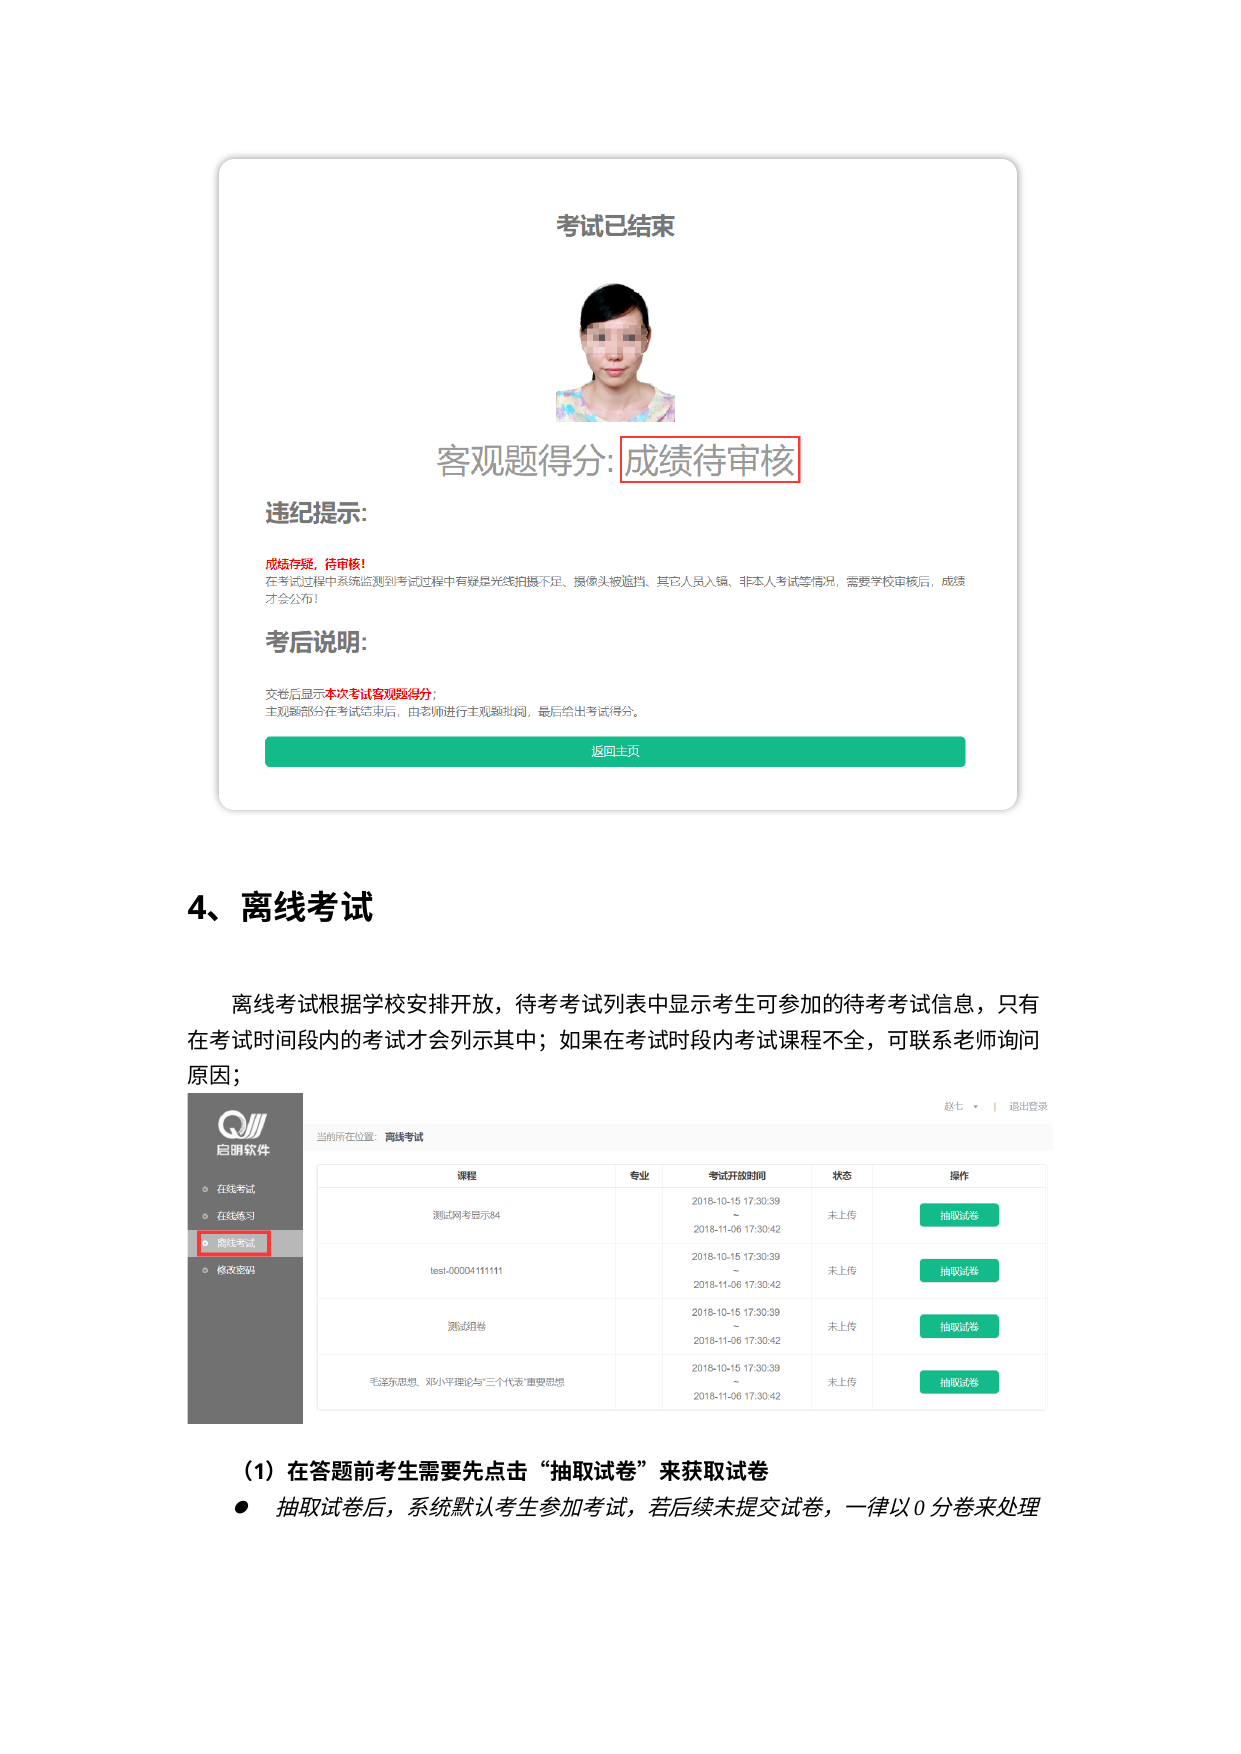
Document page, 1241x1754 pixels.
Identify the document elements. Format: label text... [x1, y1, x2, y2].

subtitle 4、离线考试 [187, 872, 1053, 937]
text （1）在答题前考生需要先点击“抽取试卷”来获取试卷 [187, 1454, 1053, 1487]
picture [250, 190, 986, 779]
picture [187, 1093, 1053, 1424]
list 抽取试卷后，系统默认考生参加考试，若后续未提交试卷，一律以0分卷来处理 [231, 1490, 1053, 1522]
text 离线考试根据学校安排开放，待考考试列表中显示考生可参加的待考考试信息，只有在考试时间段内的考试才会列示其中；如果在考试时段内考试课程不全，可联系老师询问原因； [187, 987, 1053, 1091]
